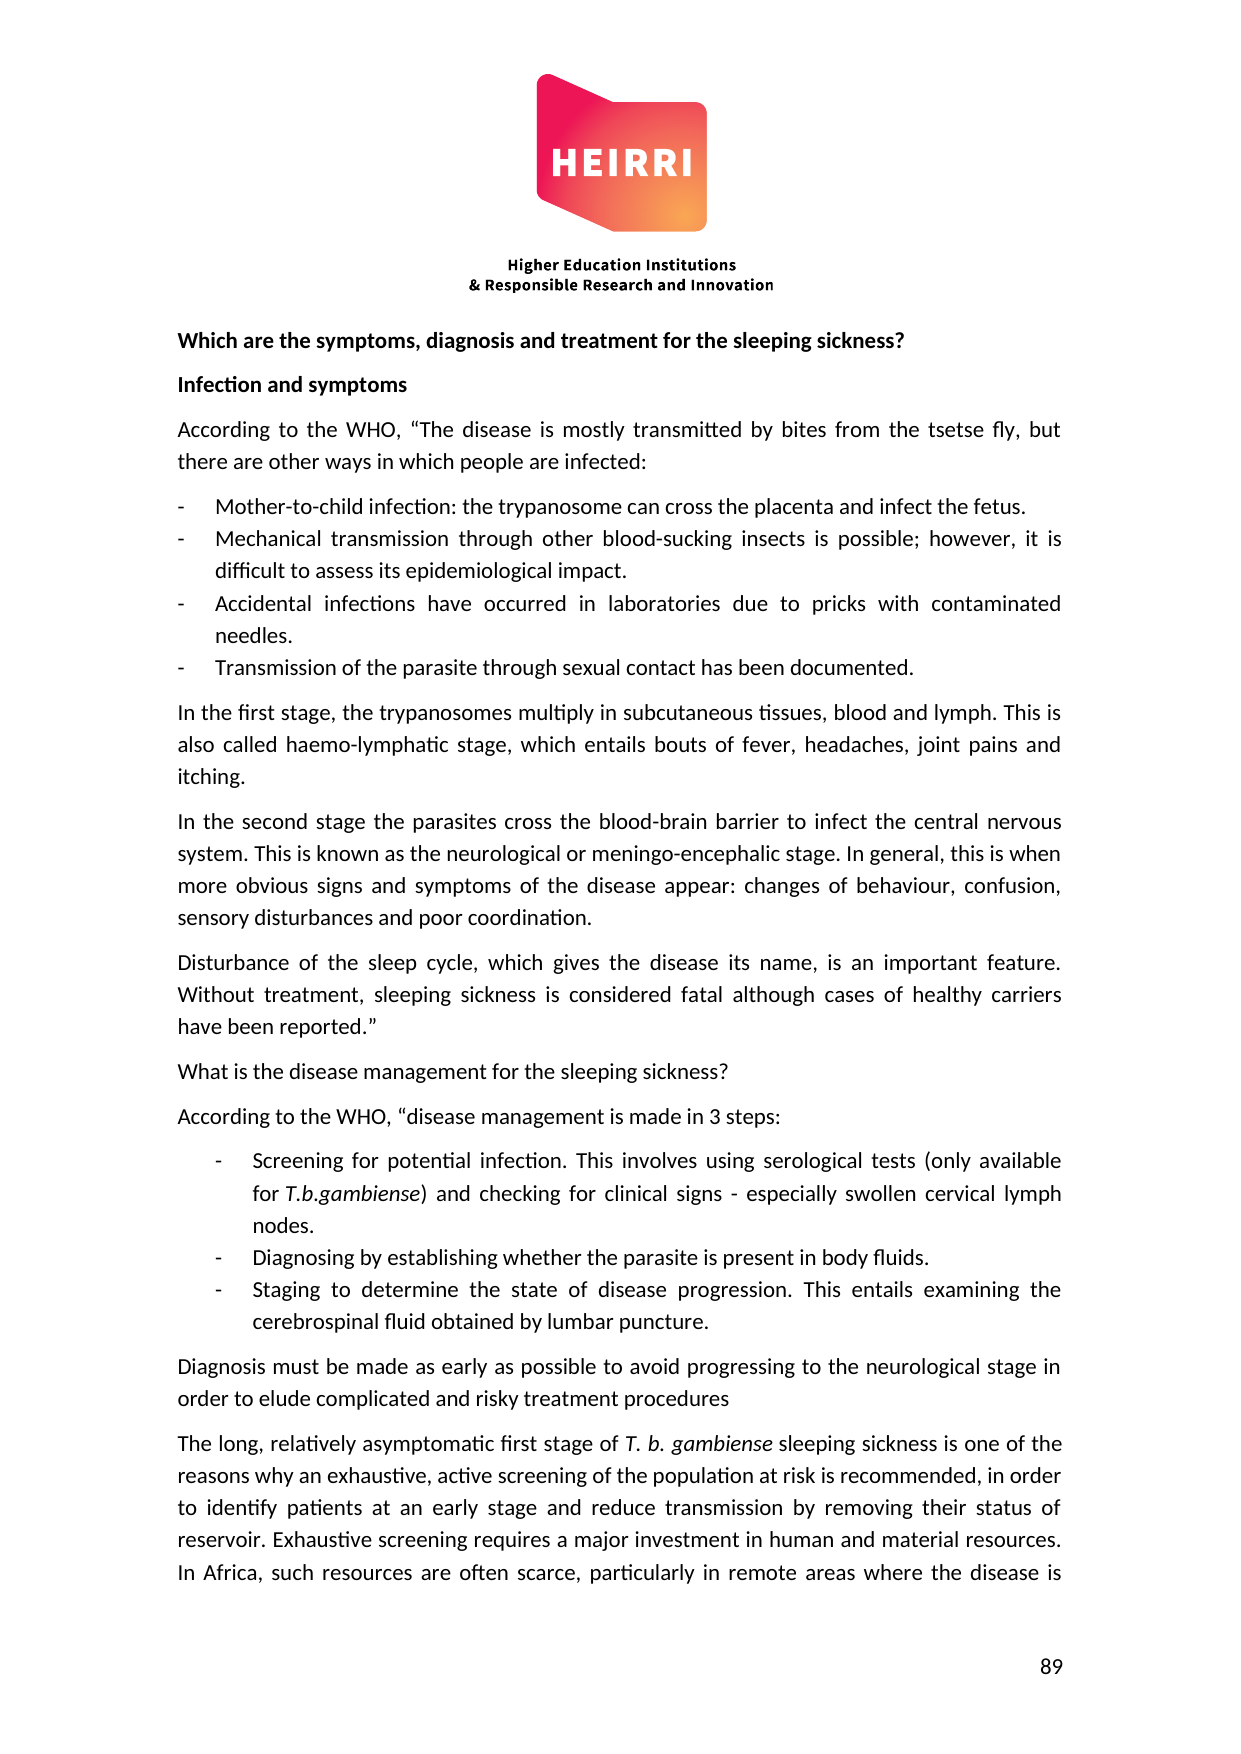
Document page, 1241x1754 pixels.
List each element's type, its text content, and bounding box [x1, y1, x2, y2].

text In the first stage, the trypanosomes multiply in subcutaneous tissues, blood and lymph. This is also called haemo-lymphatic stage, which entails bouts of fever, headaches, joint pains and itching. [177, 698, 1063, 790]
text Disturbance of the sleep cycle, which gives the disease its name, is an important feature. Without treatment, sleeping sickness is considered fatal although cases of healthy carriers have been reported.” [177, 948, 1063, 1041]
list Diagnosing by establishing whether the parasite is present in body fluids. [215, 1243, 1063, 1271]
text According to the WHO, “The disease is mostly transmitted by bites from the tsetse fly, but there are other ways in which people are infected: [177, 415, 1063, 476]
list Transmission of the parasite through sexual contact has been documented. [177, 653, 1063, 681]
picture [469, 74, 773, 293]
list Mother-to-child infection: the trypanosome can cross the placenta and infect the fetus. [177, 492, 1063, 520]
text According to the WHO, “disease management is made in 3 steps: [177, 1102, 1063, 1130]
text Infection and symptoms [177, 371, 1063, 399]
subtitle What is the disease management for the sleeping sickness? [177, 1057, 1063, 1085]
text Which are the symptoms, diagnosis and treatment for the sleeping sickness? [177, 326, 1063, 354]
text Diagnosis must be made as early as possible to avoid progressing to the neurological stage in order to elude complicated and risky treatment procedures [177, 1352, 1063, 1412]
text In the second stage the parasites cross the blood-brain barrier to infect the central nervous system. This is known as the neurological or meningo-encephalic stage. In general, this is when more obvious signs and symptoms of the disease appear: changes of behaviour, confusion, sensory disturbances and poor coordination. [177, 807, 1063, 931]
list Mechanical transmission through other blood-sucking insects is possible; however, it is difficult to assess its epidemiological impact. [177, 524, 1063, 584]
list Accidental infections have occurred in laboratories due to pricks with contaminated needles. [177, 589, 1063, 649]
list Screening for potential infection. This involves using serological tests (only available for T.b.gambiense) and checking for clinical signs - especially swollen cervical lymph nodes. [215, 1147, 1063, 1239]
list Staging to determine the state of disease progression. This entails examining the cerebrospinal fluid obtained by lumbar puncture. [215, 1275, 1063, 1336]
